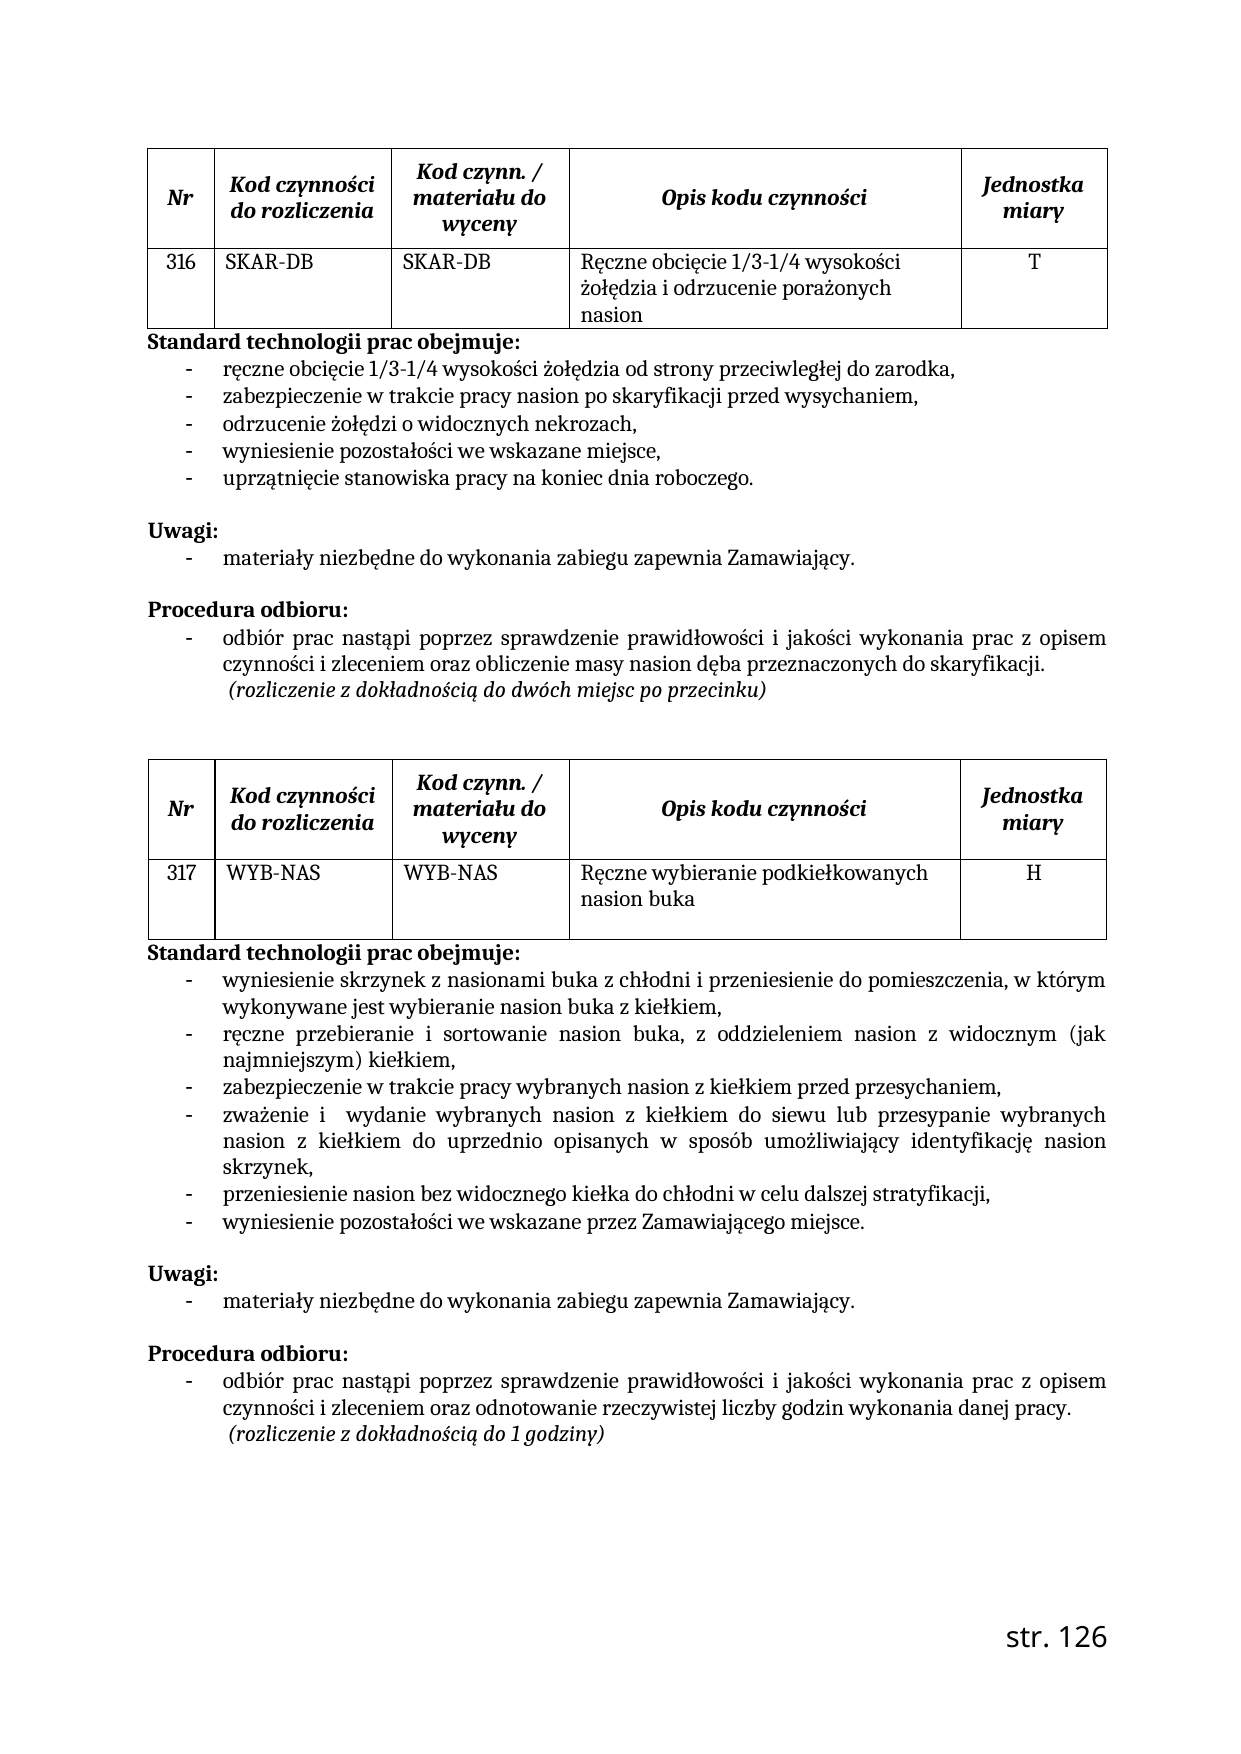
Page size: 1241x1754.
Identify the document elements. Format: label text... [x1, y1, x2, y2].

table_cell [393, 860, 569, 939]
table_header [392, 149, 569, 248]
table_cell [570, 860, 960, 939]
text (rozliczenie z dokładnością do dwóch miejsc po przecinku) [153, 677, 1107, 703]
list ręczne obcięcie 1/3-1/4 wysokości żołędzia od strony przeciwległej do zarodka, [185, 355, 1107, 382]
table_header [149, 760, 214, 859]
text Standard technologii prac obejmuje: [148, 329, 1107, 355]
list odbiór prac nastąpi poprzez sprawdzenie prawidłowości i jakości wykonania prac z opisem czynności i zleceniem oraz obliczenie masy nasion dęba przeznaczonych do skaryfikacji. [185, 624, 1107, 677]
list wyniesienie skrzynek z nasionami buka z chłodni i przeniesienie do pomieszczenia, w którym wykonywane jest wybieranie nasion buka z kiełkiem, [185, 966, 1107, 1020]
list zabezpieczenie w trakcie pracy wybranych nasion z kiełkiem przed przesychaniem, [185, 1073, 1107, 1101]
list uprzątnięcie stanowiska pracy na koniec dnia roboczego. [185, 464, 1107, 491]
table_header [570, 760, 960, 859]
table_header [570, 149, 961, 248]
text (rozliczenie z dokładnością do 1 godziny) [153, 1421, 1107, 1447]
list ręczne przebieranie i sortowanie nasion buka, z oddzieleniem nasion z widocznym (jak najmniejszym) kiełkiem, [185, 1020, 1107, 1073]
text Standard technologii prac obejmuje: [148, 940, 1107, 966]
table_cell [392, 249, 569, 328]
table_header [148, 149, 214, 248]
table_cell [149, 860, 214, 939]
list materiały niezbędne do wykonania zabiegu zapewnia Zamawiający. [185, 544, 1107, 571]
list odrzucenie żołędzi o widocznych nekrozach, [185, 409, 1107, 437]
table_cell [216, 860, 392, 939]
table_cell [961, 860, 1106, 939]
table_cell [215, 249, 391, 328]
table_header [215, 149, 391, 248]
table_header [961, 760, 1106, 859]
list przeniesienie nasion bez widocznego kiełka do chłodni w celu dalszej stratyfikacji, [185, 1180, 1107, 1208]
list wyniesienie pozostałości we wskazane przez Zamawiającego miejsce. [185, 1208, 1107, 1235]
list odbiór prac nastąpi poprzez sprawdzenie prawidłowości i jakości wykonania prac z opisem czynności i zleceniem oraz odnotowanie rzeczywistej liczby godzin wykonania danej pracy. [185, 1367, 1107, 1421]
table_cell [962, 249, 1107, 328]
text Uwagi: [148, 517, 1107, 544]
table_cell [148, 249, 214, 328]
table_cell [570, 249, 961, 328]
text Uwagi: [148, 1261, 1107, 1287]
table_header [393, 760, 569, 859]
list zważenie i wydanie wybranych nasion z kiełkiem do siewu lub przesypanie wybranych nasion z kiełkiem do uprzednio opisanych w sposób umożliwiający identyfikację nasion skrzynek, [185, 1101, 1107, 1180]
text Procedura odbioru: [148, 1341, 1107, 1367]
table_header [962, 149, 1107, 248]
list materiały niezbędne do wykonania zabiegu zapewnia Zamawiający. [185, 1287, 1107, 1315]
list wyniesienie pozostałości we wskazane miejsce, [185, 437, 1107, 464]
list zabezpieczenie w trakcie pracy nasion po skaryfikacji przed wysychaniem, [185, 382, 1107, 409]
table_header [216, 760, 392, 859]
text Procedura odbioru: [148, 597, 1107, 624]
